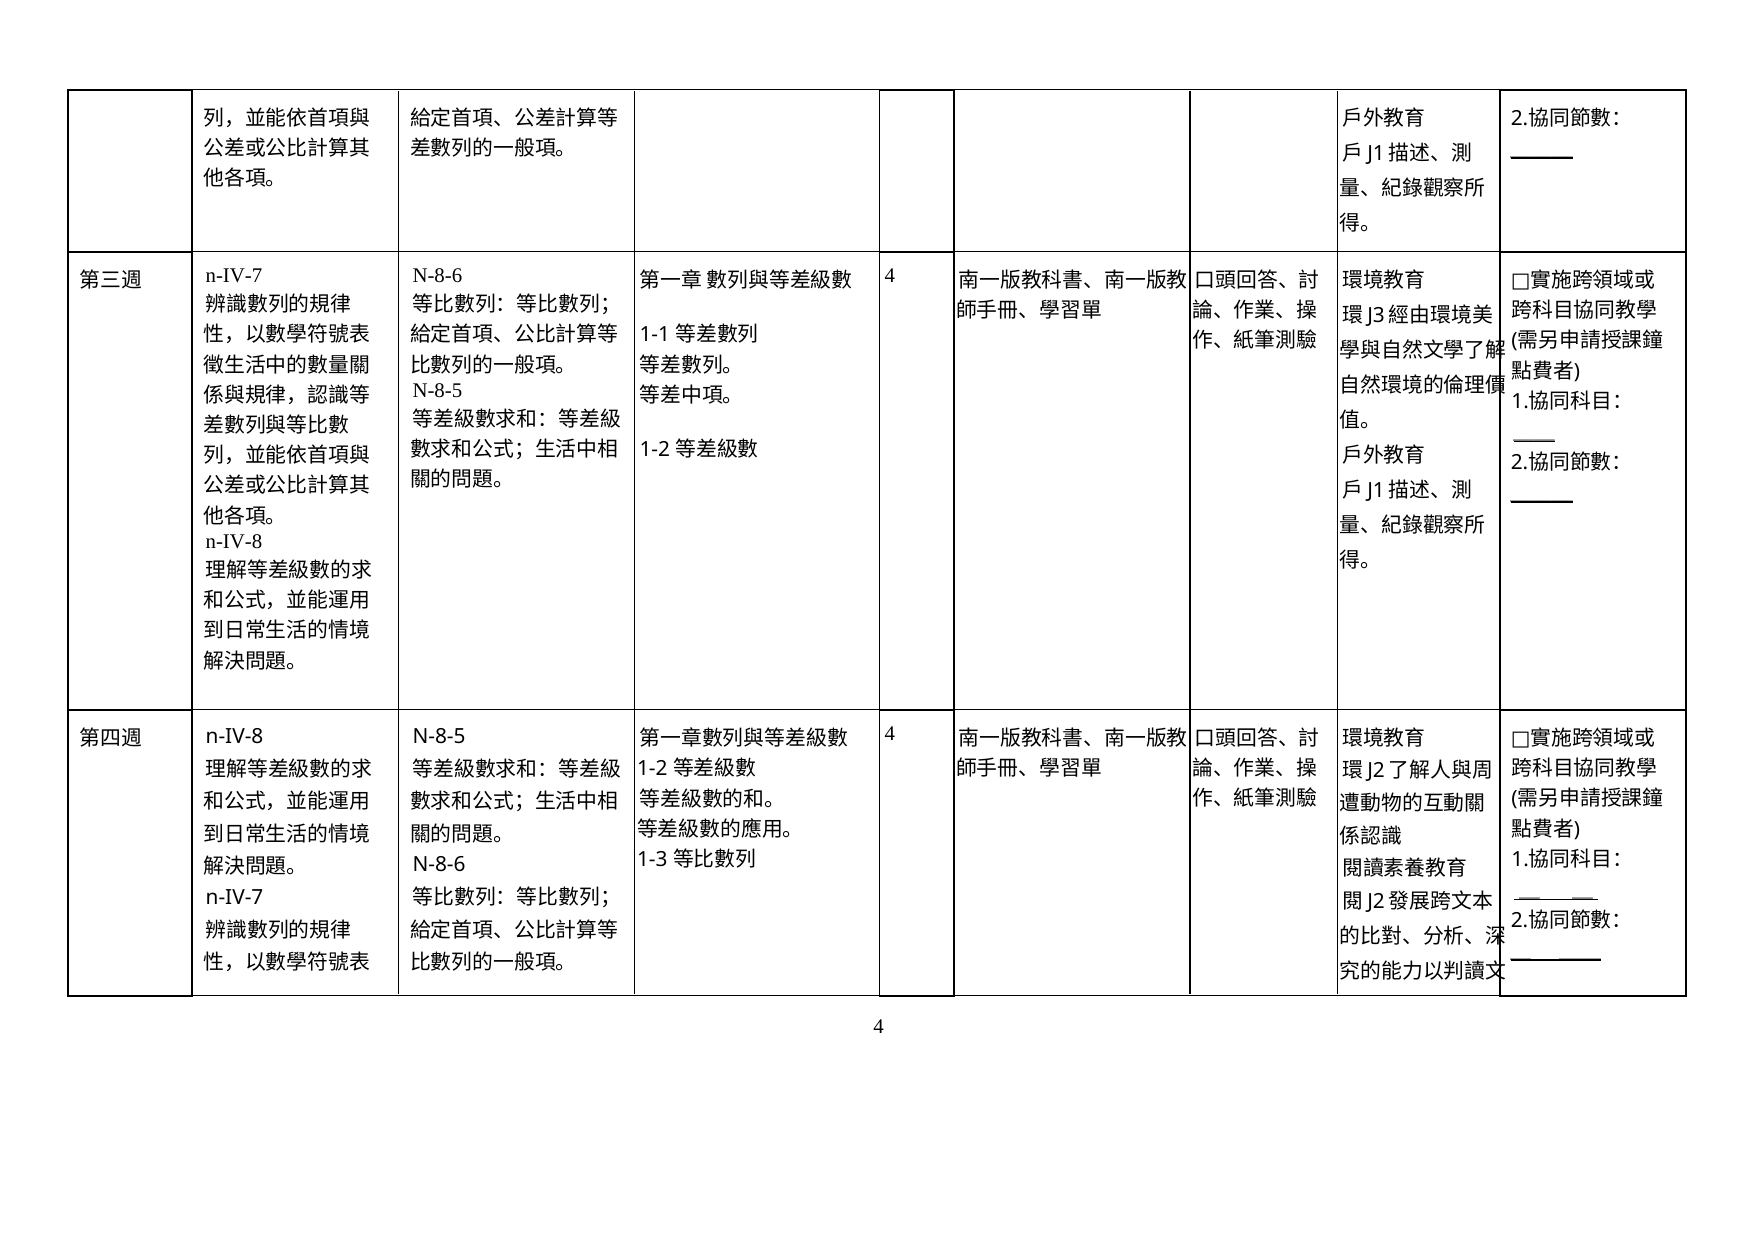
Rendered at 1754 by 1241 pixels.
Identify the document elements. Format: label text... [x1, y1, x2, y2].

table_cell [1191, 90, 1337, 251]
table_cell N-8-6 N-8-5 [399, 252, 634, 709]
table_cell [69, 253, 191, 709]
table_cell [955, 90, 1190, 251]
table_cell [1501, 711, 1685, 995]
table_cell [193, 710, 398, 995]
table_cell [69, 711, 191, 995]
table_cell 4 [880, 91, 953, 251]
table_cell n-IV-7 [193, 90, 398, 251]
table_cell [399, 710, 635, 995]
table_cell [955, 710, 1190, 995]
table_cell [1501, 253, 1685, 709]
table_cell [955, 252, 1189, 709]
table_cell N-8-3 N-8-4 [399, 90, 634, 251]
table_cell [635, 90, 879, 251]
table_cell [635, 252, 879, 709]
table_cell [1190, 710, 1337, 995]
table_cell [1338, 90, 1499, 251]
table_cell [1338, 710, 1499, 995]
table_cell 4 [880, 253, 953, 709]
table_cell 4 [880, 711, 953, 995]
table_cell [69, 91, 191, 251]
table_cell [1338, 252, 1499, 709]
table_cell [1191, 252, 1337, 709]
table_cell [1501, 91, 1685, 251]
table_cell n-IV-7 n-IV-8 [193, 252, 398, 709]
table_cell [635, 710, 879, 995]
